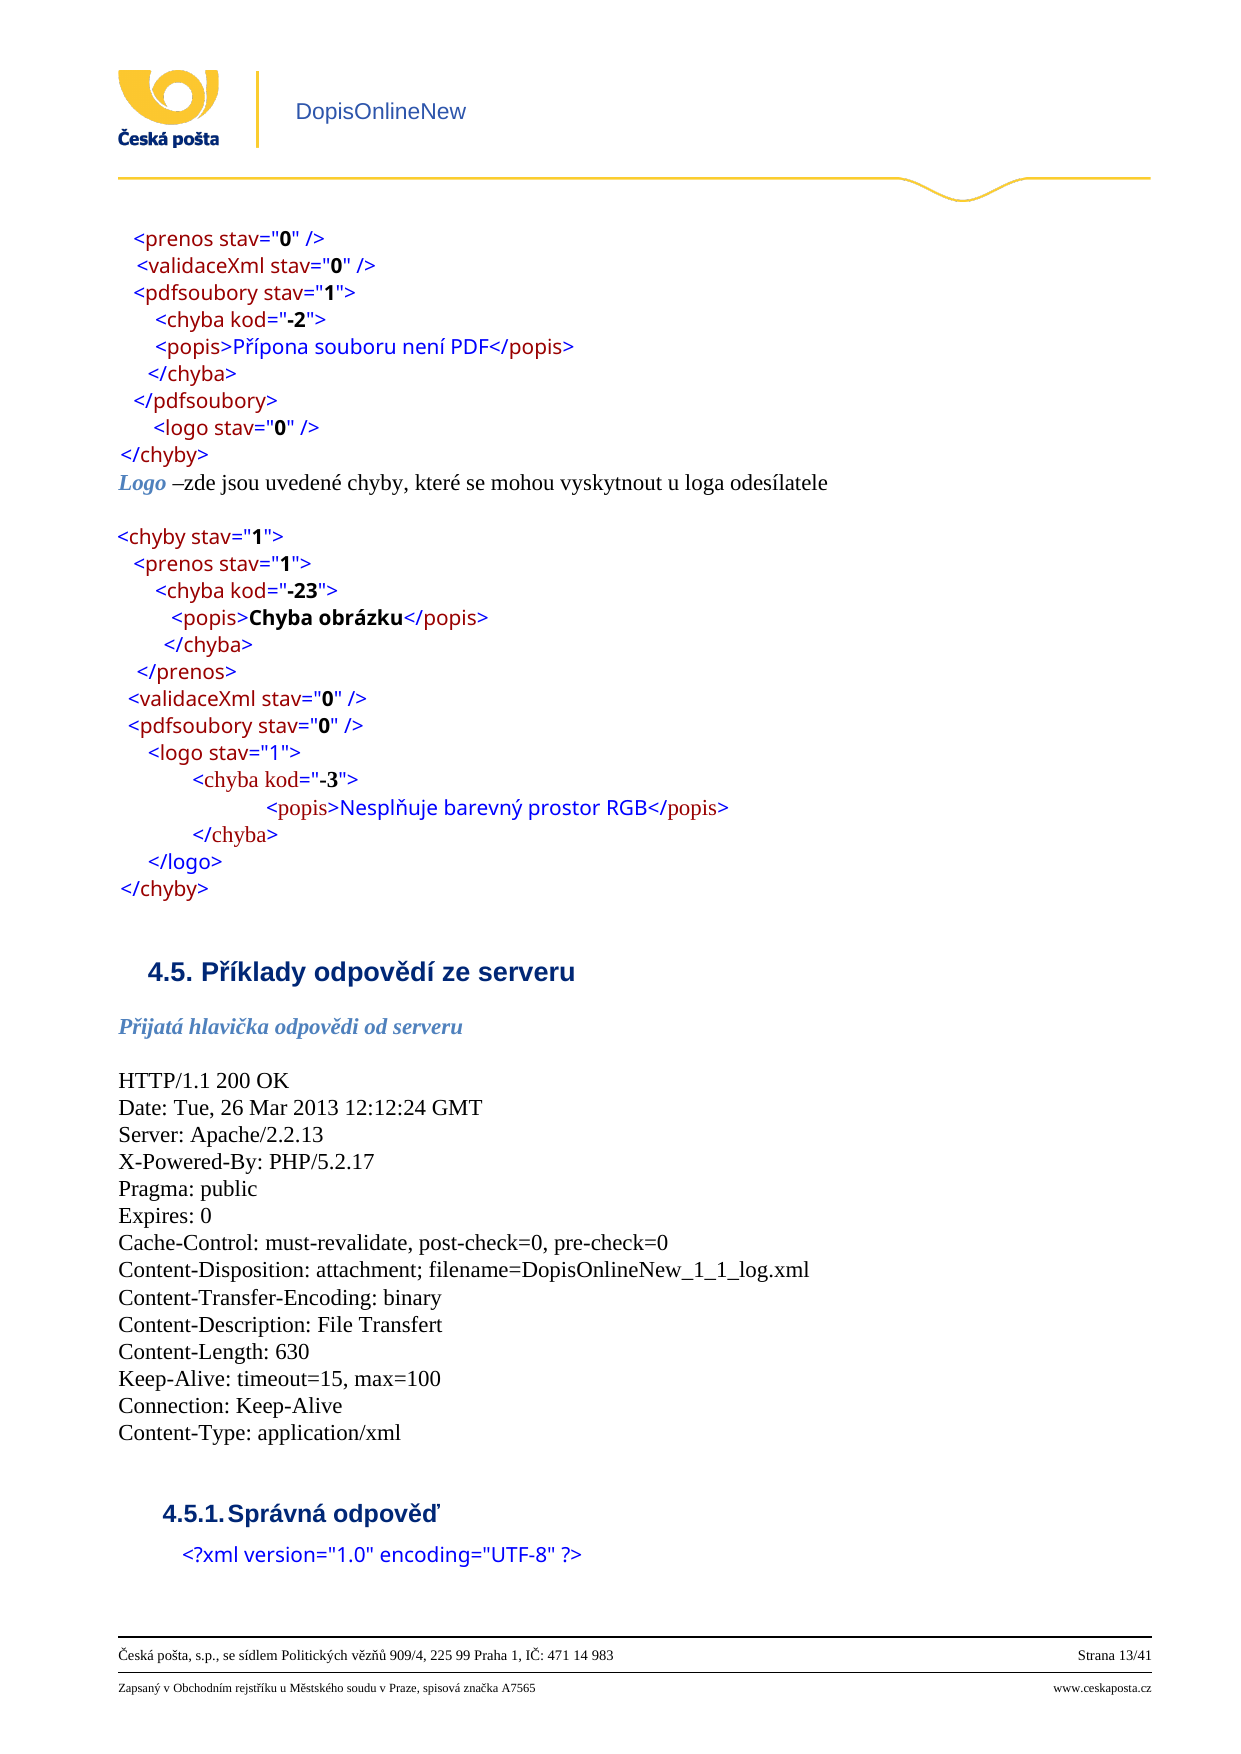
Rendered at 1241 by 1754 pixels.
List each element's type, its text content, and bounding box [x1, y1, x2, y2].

subtitle Příklady odpovědí ze serveru [148, 956, 1152, 987]
subtitle Správná odpověď [162, 1499, 1152, 1528]
text <pdfsoubory stav="1"> [68, 279, 1152, 306]
text <chyby stav="1"> [68, 522, 1152, 549]
text <popis>Nesplňuje barevný prostor RGB</popis> [118, 793, 1152, 820]
text </chyba> [93, 631, 1152, 658]
text <validaceXml stav="0" /> [68, 685, 1152, 712]
text Přijatá hlavička odpovědi od serveru [118, 1012, 1152, 1039]
text </logo> [118, 847, 1152, 874]
text </chyba> [93, 360, 1152, 387]
text <popis>Přípona souboru není PDF</popis> [68, 333, 1152, 360]
picture [118, 70, 219, 148]
text Logo –zde jsou uvedené chyby, které se mohou vyskytnout u loga odesílatele [118, 468, 1152, 495]
text <chyba kod="-23"> [68, 577, 1152, 604]
text <logo stav="1"> [118, 739, 1152, 766]
text <prenos stav="1"> [68, 549, 1152, 577]
text </pdfsoubory> [68, 387, 1152, 414]
text <chyba kod="-2"> [68, 306, 1152, 333]
text </chyba> [118, 820, 1152, 847]
text <chyba kod="-3"> [118, 766, 1152, 793]
text HTTP/1.1 200 OK Date: Tue, 26 Mar 2013 12:12:24 GMT Server: Apache/2.2.13 X-Powered-By: PHP/5.2.17 Pragma: public Expires: 0 Cache-Control: must-revalidate, post-check=0, pre-check=0 Content-Disposition: attachment; filename=DopisOnlineNew_1_1_log.xml Content-Transfer-Encoding: binary Content-Description: File Transfert Content-Length: 630 Keep-Alive: timeout=15, max=100 Connection: Keep-Alive Content-Type: application/xml [118, 1066, 1152, 1472]
text <prenos stav="0" /> [68, 224, 1152, 252]
text <pdfsoubory stav="0" /> [68, 712, 1152, 739]
text <?xml version="1.0" encoding="UTF-8" ?> [182, 1541, 1152, 1568]
text </chyby> [93, 874, 1152, 902]
text </chyby> [93, 441, 1152, 468]
picture [118, 177, 1151, 202]
text <popis>Chyba obrázku</popis> [68, 604, 1152, 631]
text <validaceXml stav="0" /> [93, 252, 1152, 279]
text <logo stav="0" /> [118, 414, 1152, 441]
text </prenos> [93, 658, 1152, 685]
